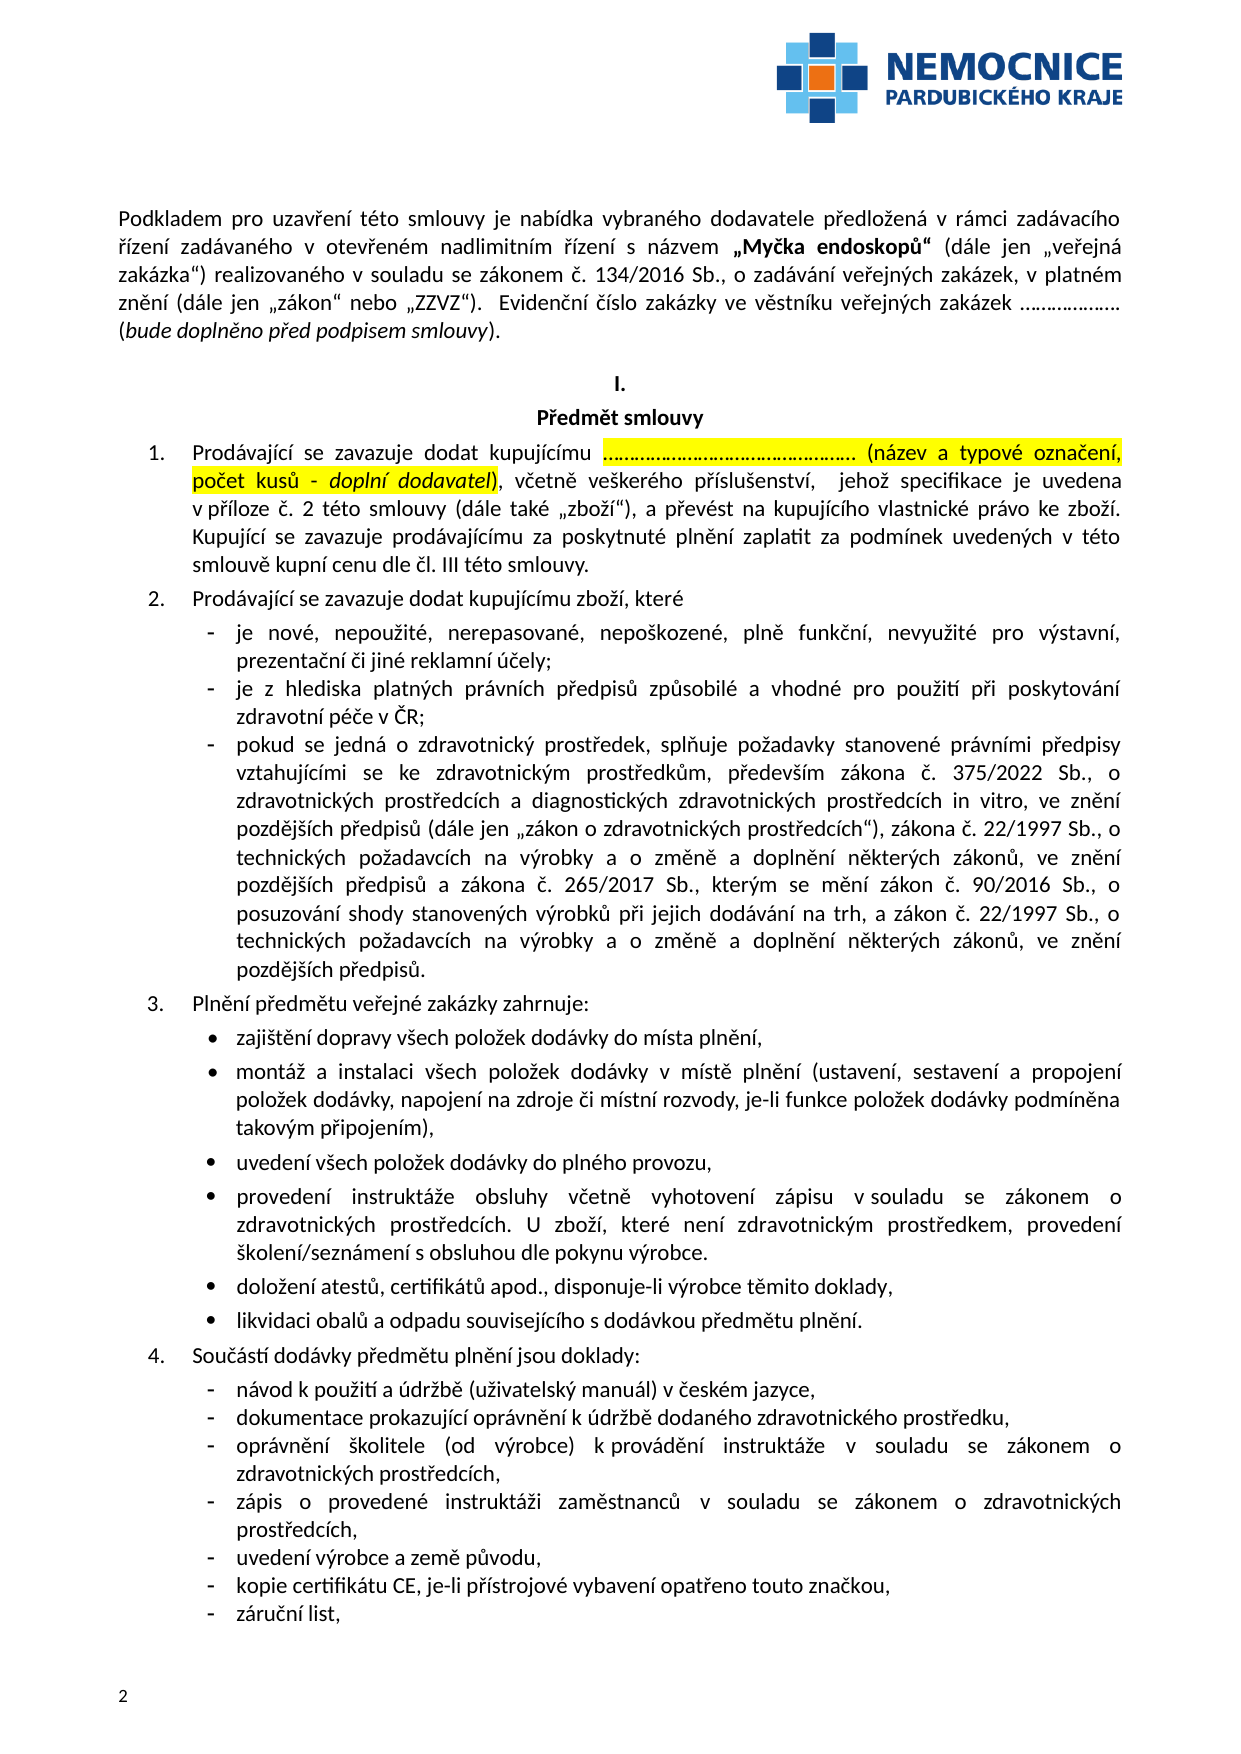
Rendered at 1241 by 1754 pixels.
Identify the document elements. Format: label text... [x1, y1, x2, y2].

list zápis o provedené instruktáži zaměstnanců v souladu se zákonem o zdravotnických prostředcích, [207, 1487, 1122, 1543]
list Součástí dodávky předmětu plnění jsou doklady: [148, 1341, 1122, 1369]
list záruční list, [207, 1599, 1122, 1627]
list je z hlediska platných právních předpisů způsobilé a vhodné pro použití při poskytování zdravotní péče v ČR; [207, 674, 1122, 731]
list uvedení výrobce a země původu, [207, 1543, 1122, 1571]
list Plnění předmětu veřejné zakázky zahrnuje: [147, 989, 1122, 1017]
text I. [118, 369, 1122, 397]
list je nové, nepoužité, nerepasované, nepoškozené, plně funkční, nevyužité pro výstavní, prezentační či jiné reklamní účely; [207, 618, 1122, 674]
text • montáž a instalaci všech položek dodávky v místě plnění (ustavení, sestavení a propojení položek dodávky, napojení na zdroje či místní rozvody, je-li funkce položek dodávky podmíněna takovým připojením), [207, 1057, 1122, 1142]
list návod k použití a údržbě (uživatelský manuál) v českém jazyce, [207, 1375, 1122, 1403]
list uvedení všech položek dodávky do plného provozu, [207, 1148, 1122, 1176]
text Podkladem pro uzavření této smlouvy je nabídka vybraného dodavatele předložená v rámci zadávacího řízení zadávaného v otevřeném nadlimitním řízení s názvem „Myčka endoskopů“ (dále jen „veřejná zakázka“) realizovaného v souladu se zákonem č. 134/2016 Sb., o zadávání veřejných zakázek, v platném znění (dále jen „zákon“ nebo „ZZVZ“). Evidenční číslo zakázky ve věstníku veřejných zakázek ………………. (bude doplněno před podpisem smlouvy). [118, 204, 1122, 344]
list Prodávající se zavazuje dodat kupujícímu zboží, které [148, 584, 1122, 612]
list likvidaci obalů a odpadu souvisejícího s dodávkou předmětu plnění. [207, 1307, 1122, 1335]
list dokumentace prokazující oprávnění k údržbě dodaného zdravotnického prostředku, [207, 1403, 1122, 1431]
list kopie certifikátu CE, je-li přístrojové vybavení opatřeno touto značkou, [207, 1571, 1122, 1599]
list pokud se jedná o zdravotnický prostředek, splňuje požadavky stanovené právními předpisy vztahujícími se ke zdravotnickým prostředkům, především zákona č. 375/2022 Sb., o zdravotnických prostředcích a diagnostických zdravotnických prostředcích in vitro, ve znění pozdějších předpisů (dále jen „zákon o zdravotnických prostředcích“), zákona č. 22/1997 Sb., o technických požadavcích na výrobky a o změně a doplnění některých zákonů, ve znění pozdějších předpisů a zákona č. 265/2017 Sb., kterým se mění zákon č. 90/2016 Sb., o posuzování shody stanovených výrobků při jejich dodávání na trh, a zákon č. 22/1997 Sb., o technických požadavcích na výrobky a o změně a doplnění některých zákonů, ve znění pozdějších předpisů. [207, 731, 1122, 983]
text • zajištění dopravy všech položek dodávky do místa plnění, [118, 1023, 1122, 1051]
list provedení instruktáže obsluhy včetně vyhotovení zápisu v souladu se zákonem o zdravotnických prostředcích. U zboží, které není zdravotnickým prostředkem, provedení školení/seznámení s obsluhou dle pokynu výrobce. [207, 1182, 1122, 1266]
list oprávnění školitele (od výrobce) k provádění instruktáže v souladu se zákonem o zdravotnických prostředcích, [207, 1431, 1122, 1487]
text Předmět smlouvy [118, 403, 1122, 432]
list Prodávající se zavazuje dodat kupujícímu ………………………………………… (název a typové označení, počet kusů - doplní dodavatel), včetně veškerého příslušenství, jehož specifikace je uvedena v příloze č. 2 této smlouvy (dále také „zboží“), a převést na kupujícího vlastnické právo ke zboží. Kupující se zavazuje prodávajícímu za poskytnuté plnění zaplatit za podmínek uvedených v této smlouvě kupní cenu dle čl. III této smlouvy. [148, 438, 1122, 578]
list doložení atestů, certifikátů apod., disponuje-li výrobce těmito doklady, [207, 1272, 1122, 1300]
picture [775, 31, 1123, 124]
